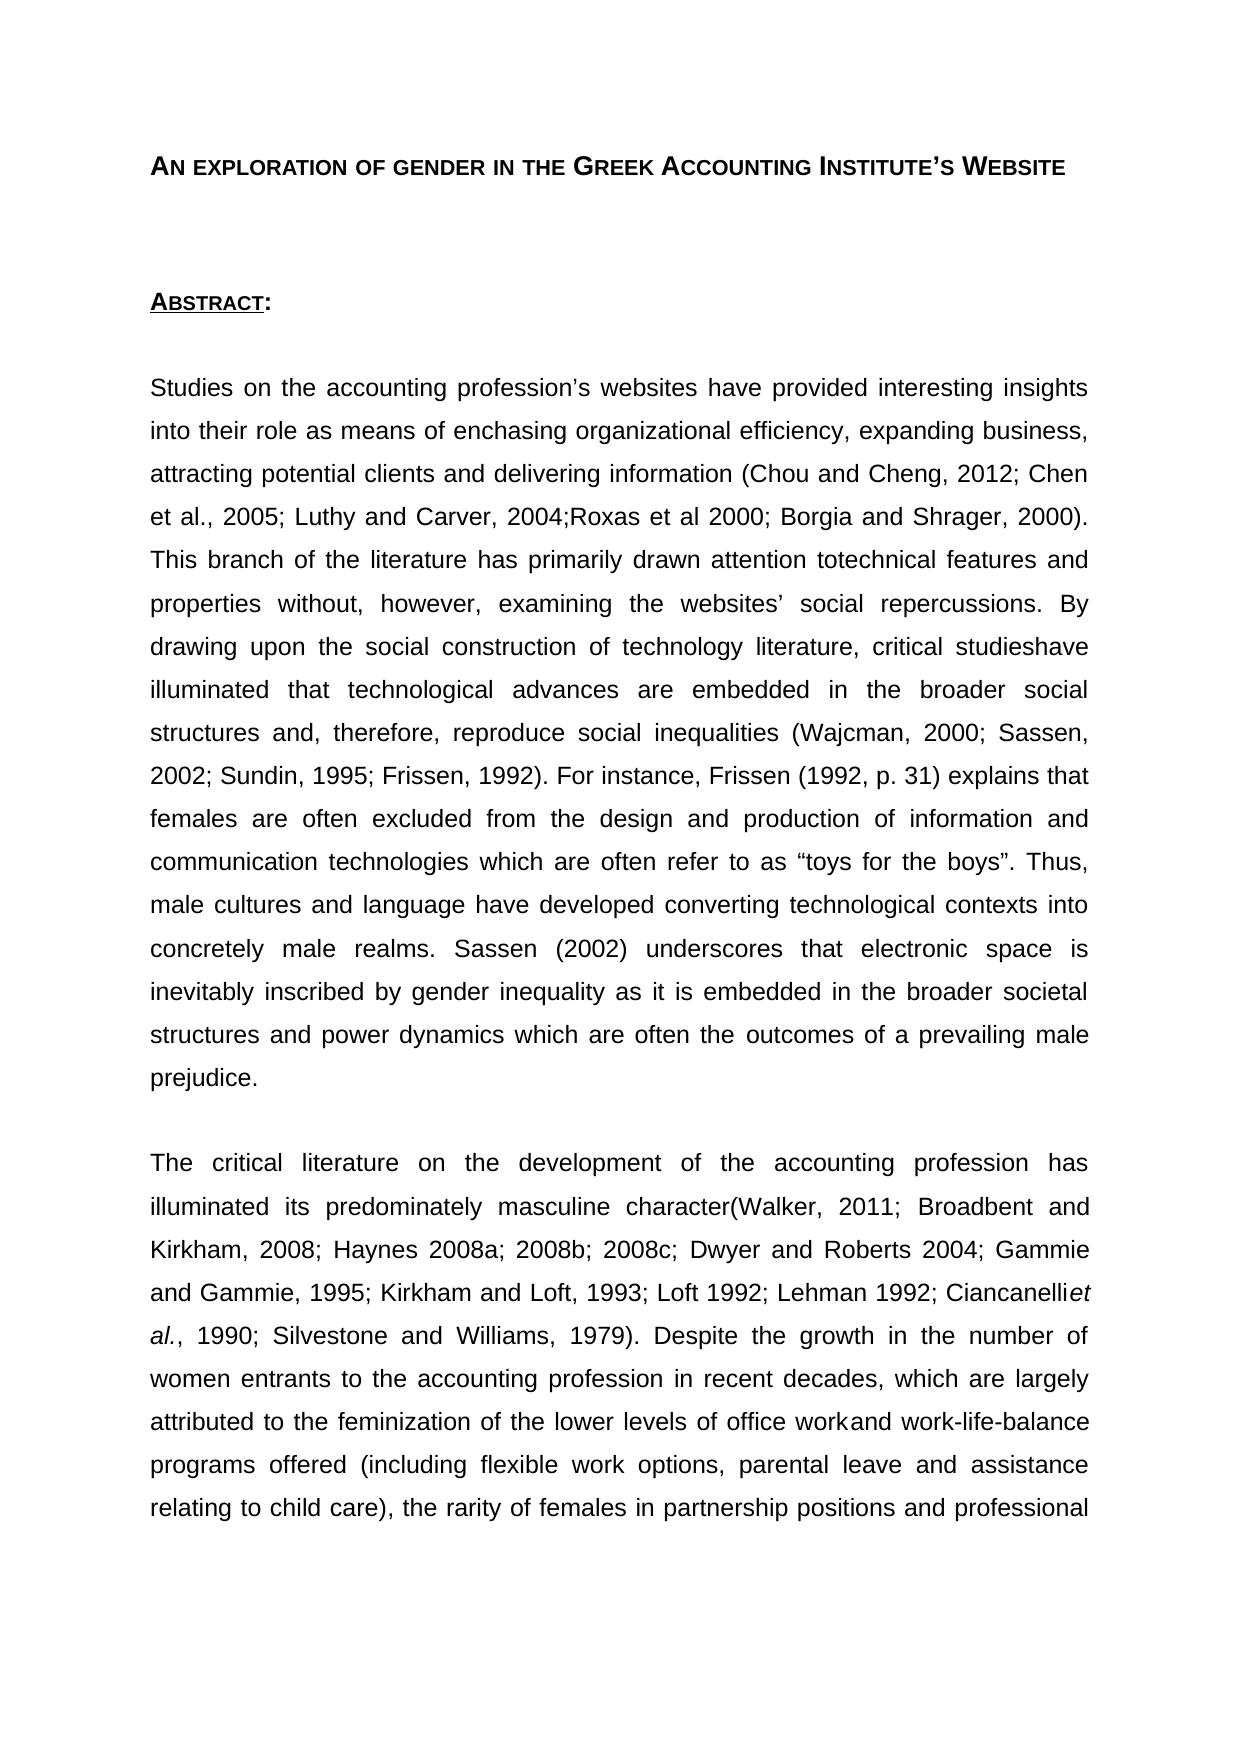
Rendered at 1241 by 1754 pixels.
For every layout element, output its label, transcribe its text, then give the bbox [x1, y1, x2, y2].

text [150, 1148, 1090, 1522]
text An exploration of gender in the Greek Accounting Institute’s Website [150, 150, 1090, 181]
text Studies on the accounting profession’s websites have provided interesting insights into their role as means of enchasing organizational efficiency, expanding business, attracting potential clients and delivering information (Chou and Cheng, 2012; Chen et al., 2005; Luthy and Carver, 2004;Roxas et al 2000; Borgia and Shrager, 2000). This branch of the literature has primarily drawn attention totechnical features and properties without, however, examining the websites’ social repercussions. By drawing upon the social construction of technology literature, critical studieshave illuminated that technological advances are embedded in the broader social structures and, therefore, reproduce social inequalities (Wajcman, 2000; Sassen, 2002; Sundin, 1995; Frissen, 1992). For instance, Frissen (1992, p. 31) explains that females are often excluded from the design and production of information and communication technologies which are often refer to as “toys for the boys”. Thus, male cultures and language have developed converting technological contexts into concretely male realms. Sassen (2002) underscores that electronic space is inevitably inscribed by gender inequality as it is embedded in the broader societal structures and power dynamics which are often the outcomes of a prevailing male prejudice. [150, 373, 1090, 1092]
text Abstract: [150, 287, 1090, 315]
